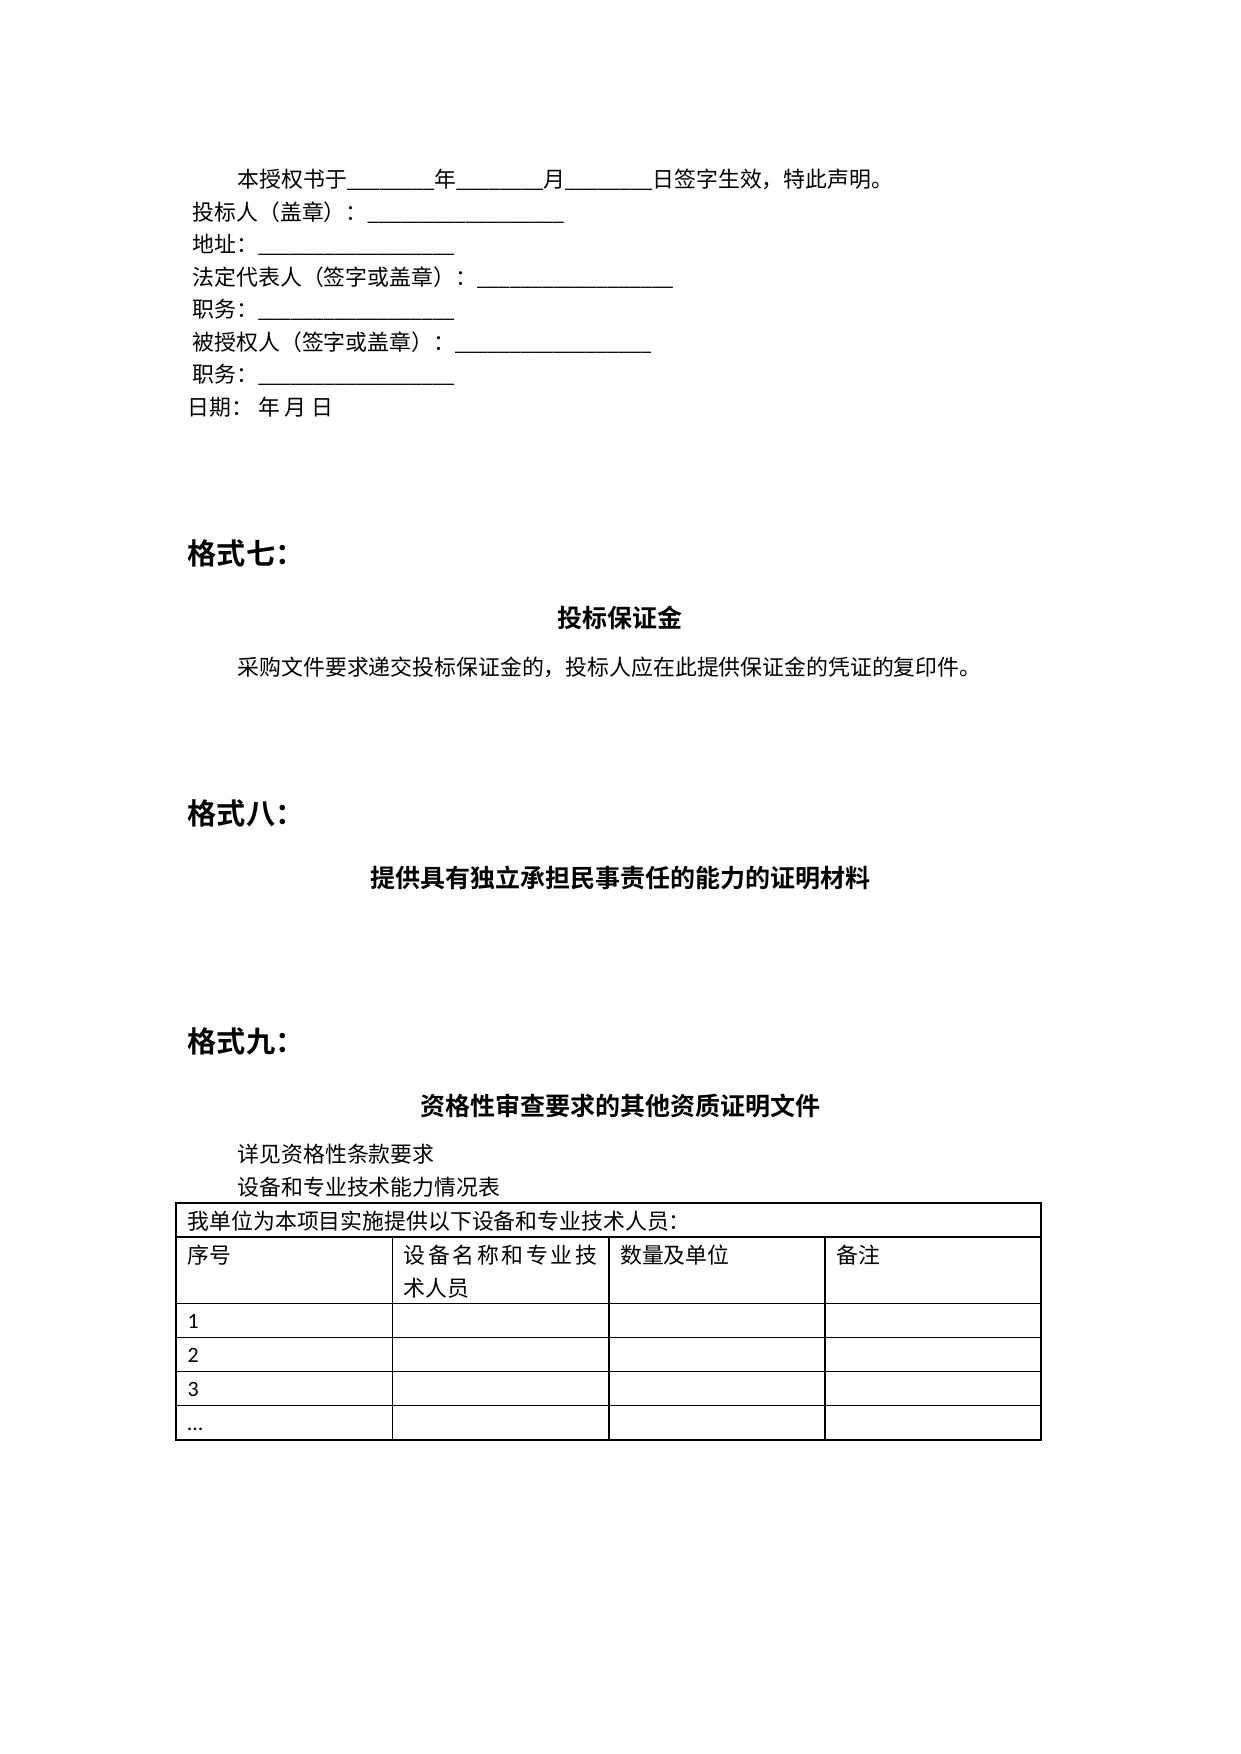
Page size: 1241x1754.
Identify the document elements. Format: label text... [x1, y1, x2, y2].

table_cell 设备名称和专业技术人员 [393, 1238, 608, 1303]
table_cell 数量及单位 [610, 1238, 824, 1303]
text 法定代表人（签字或盖章）：__________________ [187, 259, 1053, 292]
table_cell [826, 1372, 1040, 1405]
table_cell 2 [177, 1338, 392, 1371]
table_cell [610, 1304, 824, 1337]
text 投标保证金 [187, 584, 1053, 649]
table_cell [610, 1406, 824, 1439]
text 详见资格性条款要求 [187, 1137, 1053, 1169]
text 格式八： [187, 779, 1053, 844]
text 提供具有独立承担民事责任的能力的证明材料 [187, 844, 1053, 909]
text 职务：__________________ [187, 292, 1053, 324]
text 资格性审查要求的其他资质证明文件 [187, 1072, 1053, 1137]
table_cell 备注 [826, 1238, 1040, 1303]
table_cell [610, 1372, 824, 1405]
table_cell [826, 1406, 1040, 1439]
table_cell [826, 1338, 1040, 1371]
table_cell [826, 1304, 1040, 1337]
text 本授权书于________年________月________日签字生效，特此声明。 [187, 162, 1053, 194]
text 格式七： [187, 519, 1053, 584]
table_cell [610, 1338, 824, 1371]
table_cell 3 [177, 1372, 392, 1405]
table_cell [393, 1372, 608, 1405]
text 投标人（盖章）：__________________ [187, 194, 1053, 227]
table_cell 序号 [177, 1238, 392, 1303]
text 日期： 年 月 日 [187, 389, 1053, 422]
text 被授权人（签字或盖章）：__________________ [187, 324, 1053, 357]
text 采购文件要求递交投标保证金的，投标人应在此提供保证金的凭证的复印件。 [187, 649, 1053, 682]
text 职务：__________________ [187, 357, 1053, 389]
table_cell 1 [177, 1304, 392, 1337]
table_cell … [177, 1406, 392, 1439]
table_cell [393, 1406, 608, 1439]
table_cell [393, 1338, 608, 1371]
text 设备和专业技术能力情况表 [187, 1169, 1053, 1202]
text 地址：__________________ [187, 227, 1053, 259]
table_cell [393, 1304, 608, 1337]
table_header 我单位为本项目实施提供以下设备和专业技术人员： [177, 1204, 1040, 1236]
text 格式九： [187, 1007, 1053, 1072]
